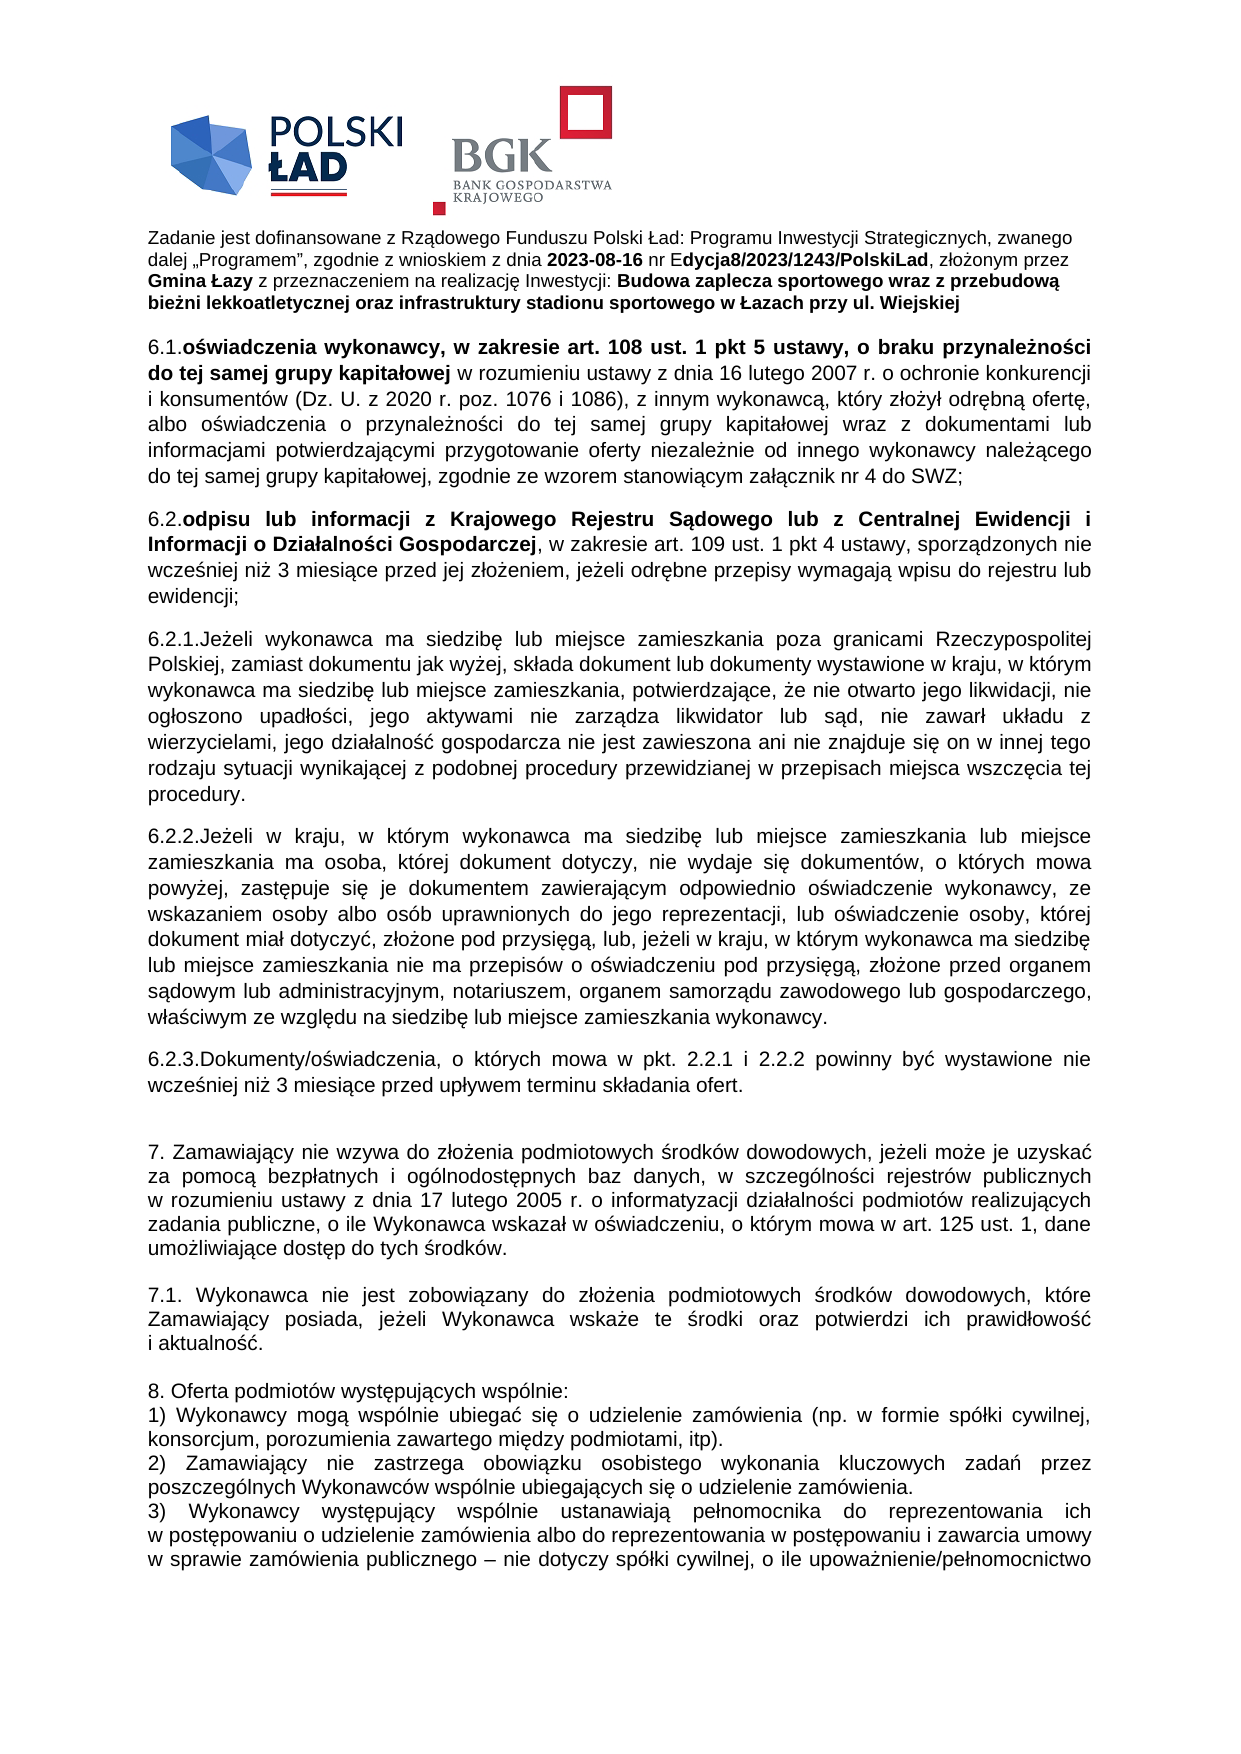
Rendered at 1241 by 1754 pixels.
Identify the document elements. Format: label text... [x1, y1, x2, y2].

text 2) Zamawiający nie zastrzega obowiązku osobistego wykonania kluczowych zadań przez poszczególnych Wykonawców wspólnie ubiegających się o udzielenie zamówienia. [148, 1451, 1093, 1499]
text 6.2.2.Jeżeli w kraju, w którym wykonawca ma siedzibę lub miejsce zamieszkania lub miejsce zamieszkania ma osoba, której dokument dotyczy, nie wydaje się dokumentów, o których mowa powyżej, zastępuje się je dokumentem zawierającym odpowiednio oświadczenie wykonawcy, ze wskazaniem osoby albo osób uprawnionych do jego reprezentacji, lub oświadczenie osoby, której dokument miał dotyczyć, złożone pod przysięgą, lub, jeżeli w kraju, w którym wykonawca ma siedzibę lub miejsce zamieszkania nie ma przepisów o oświadczeniu pod przysięgą, złożone przed organem sądowym lub administracyjnym, notariuszem, organem samorządu zawodowego lub gospodarczego, właściwym ze względu na siedzibę lub miejsce zamieszkania wykonawcy. [148, 824, 1093, 1029]
text 1) Wykonawcy mogą wspólnie ubiegać się o udzielenie zamówienia (np. w formie spółki cywilnej, konsorcjum, porozumienia zawartego między podmiotami, itp). [148, 1403, 1093, 1451]
text 6.2.1.Jeżeli wykonawca ma siedzibę lub miejsce zamieszkania poza granicami Rzeczypospolitej Polskiej, zamiast dokumentu jak wyżej, składa dokument lub dokumenty wystawione w kraju, w którym wykonawca ma siedzibę lub miejsce zamieszkania, potwierdzające, że nie otwarto jego likwidacji, nie ogłoszono upadłości, jego aktywami nie zarządza likwidator lub sąd, nie zawarł układu z wierzycielami, jego działalność gospodarcza nie jest zawieszona ani nie znajduje się on w innej tego rodzaju sytuacji wynikającej z podobnej procedury przewidzianej w przepisach miejsca wszczęcia tej procedury. [148, 626, 1093, 805]
text 7.1. Wykonawca nie jest zobowiązany do złożenia podmiotowych środków dowodowych, które Zamawiający posiada, jeżeli Wykonawca wskaże te środki oraz potwierdzi ich prawidłowość i aktualność. [148, 1283, 1093, 1355]
text 8. Oferta podmiotów występujących wspólnie: [148, 1379, 1093, 1403]
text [148, 1499, 1093, 1571]
text 7. Zamawiający nie wzywa do złożenia podmiotowych środków dowodowych, jeżeli może je uzyskać za pomocą bezpłatnych i ogólnodostępnych baz danych, w szczególności rejestrów publicznych w rozumieniu ustawy z dnia 17 lutego 2005 r. o informatyzacji działalności podmiotów realizujących zadania publiczne, o ile Wykonawca wskazał w oświadczeniu, o którym mowa w art. 125 ust. 1, dane umożliwiające dostęp do tych środków. [148, 1139, 1093, 1259]
text 6.2.odpisu lub informacji z Krajowego Rejestru Sądowego lub z Centralnej Ewidencji i Informacji o Działalności Gospodarczej, w zakresie art. 109 ust. 1 pkt 4 ustawy, sporządzonych nie wcześniej niż 3 miesiące przed jej złożeniem, jeżeli odrębne przepisy wymagają wpisu do rejestru lub ewidencji; [148, 506, 1093, 608]
text 6.1.oświadczenia wykonawcy, w zakresie art. 108 ust. 1 pkt 5 ustawy, o braku przynależności do tej samej grupy kapitałowej w rozumieniu ustawy z dnia 16 lutego 2007 r. o ochronie konkurencji i konsumentów (Dz. U. z 2020 r. poz. 1076 i 1086), z innym wykonawcą, który złożył odrębną ofertę, albo oświadczenia o przynależności do tej samej grupy kapitałowej wraz z dokumentami lub informacjami potwierdzającymi przygotowanie oferty niezależnie od innego wykonawcy należącego do tej samej grupy kapitałowej, zgodnie ze wzorem stanowiącym załącznik nr 4 do SWZ; [148, 335, 1093, 488]
text 6.2.3.Dokumenty/oświadczenia, o których mowa w pkt. 2.2.1 i 2.2.2 powinny być wystawione nie wcześniej niż 3 miesiące przed upływem terminu składania ofert. [148, 1047, 1093, 1097]
